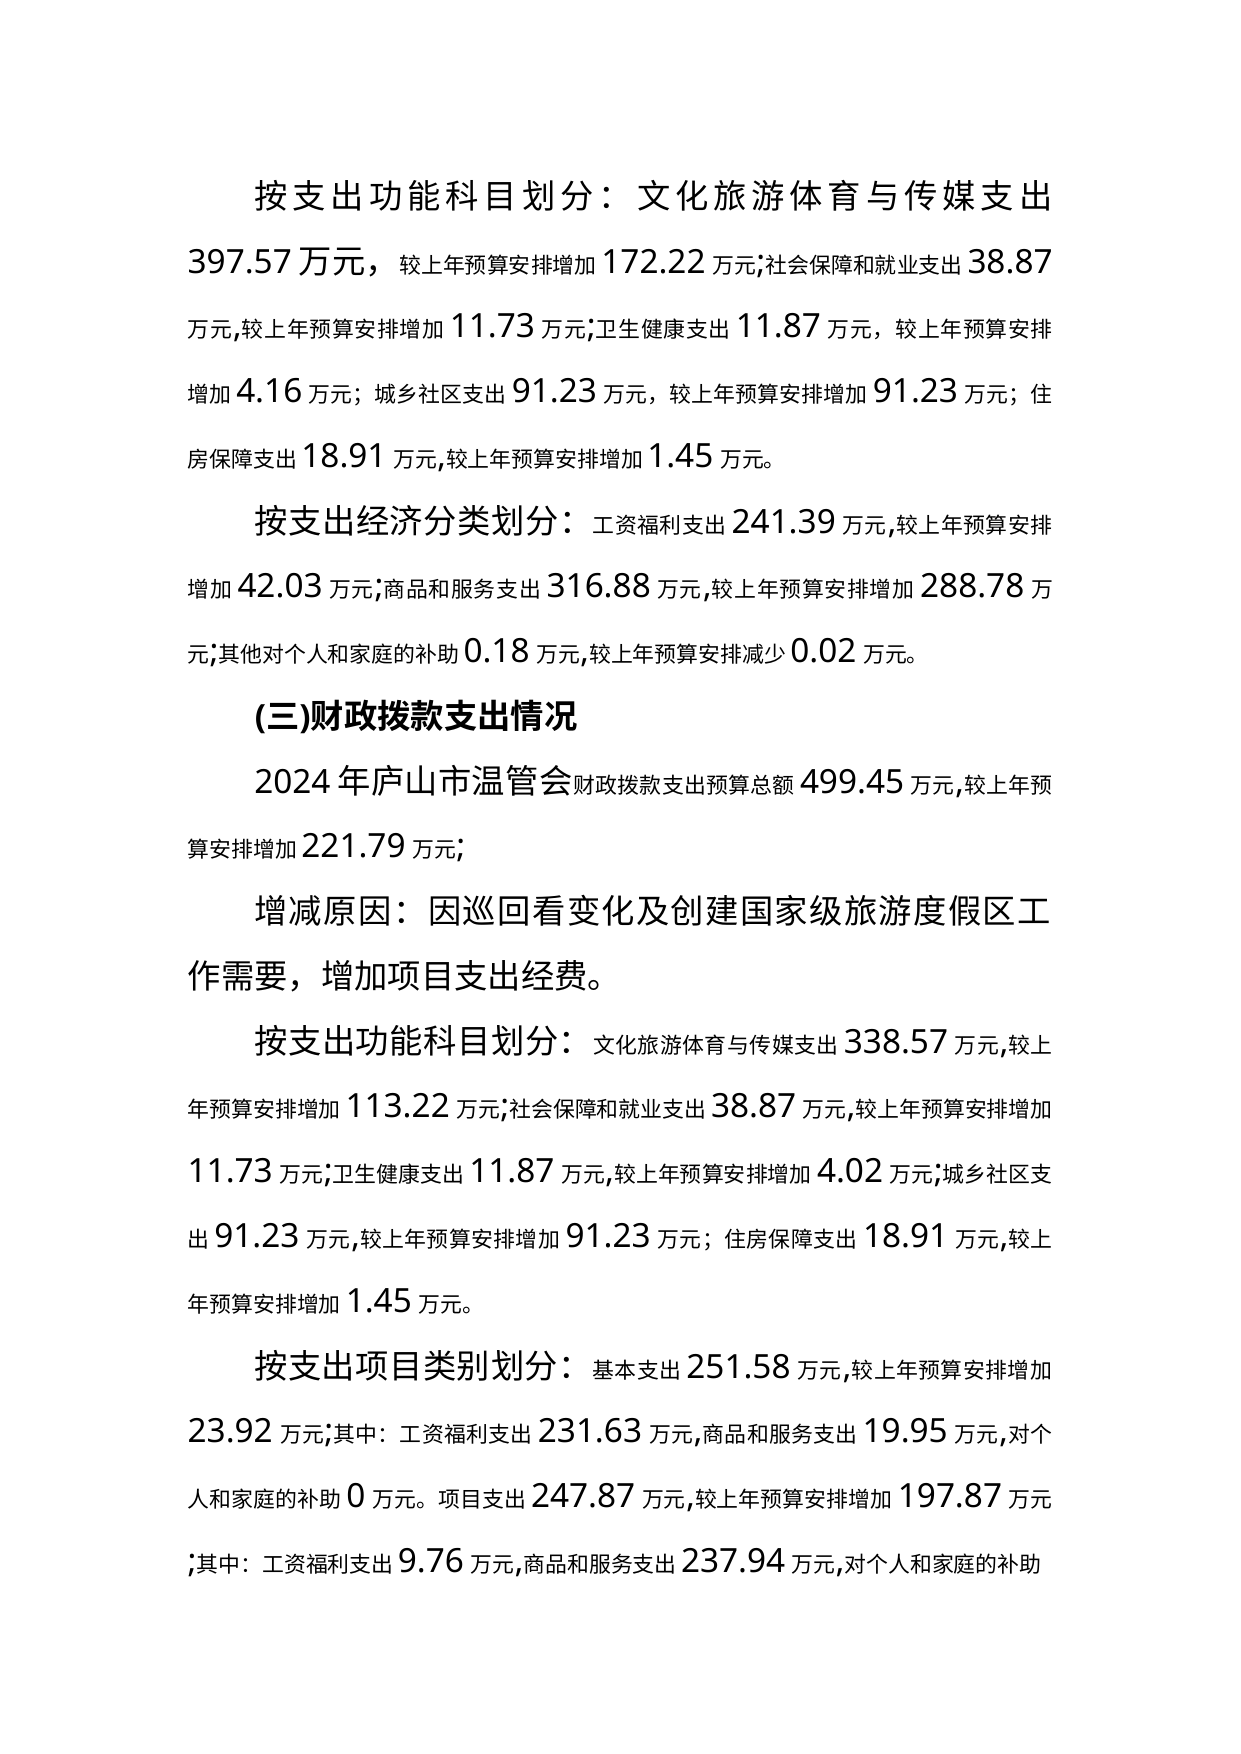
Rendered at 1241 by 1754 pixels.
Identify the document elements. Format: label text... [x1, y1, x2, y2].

text 按支出经济分类划分：工资福利支出241.39万元,较上年预算安排增加42.03万元;商品和服务支出316.88万元,较上年预算安排增加288.78万元;其他对个人和家庭的补助0.18万元,较上年预算安排减少0.02万元。 [187, 487, 1053, 682]
text 按支出功能科目划分：文化旅游体育与传媒支出338.57万元,较上年预算安排增加113.22万元;社会保障和就业支出38.87万元,较上年预算安排增加 11.73万元;卫生健康支出11.87万元,较上年预算安排增加4.02万元;城乡社区支出91.23万元,较上年预算安排增加91.23万元；住房保障支出18.91万元,较上年预算安排增加 1.45万元。 [187, 1007, 1053, 1332]
text 按支出功能科目划分：文化旅游体育与传媒支出397.57万元，较上年预算安排增加172.22万元;社会保障和就业支出38.87万元,较上年预算安排增加11.73万元;卫生健康支出11.87万元，较上年预算安排增加4.16万元；城乡社区支出91.23万元，较上年预算安排增加91.23万元；住房保障支出18.91万元,较上年预算安排增加1.45万元。 [187, 162, 1053, 487]
text (三)财政拨款支出情况 [187, 682, 1053, 747]
text 增减原因：因巡回看变化及创建国家级旅游度假区工作需要，增加项目支出经费。 [187, 877, 1053, 1007]
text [187, 1332, 1053, 1592]
text 2024年庐山市温管会财政拨款支出预算总额499.45万元,较上年预算安排增加221.79万元; [187, 747, 1053, 877]
